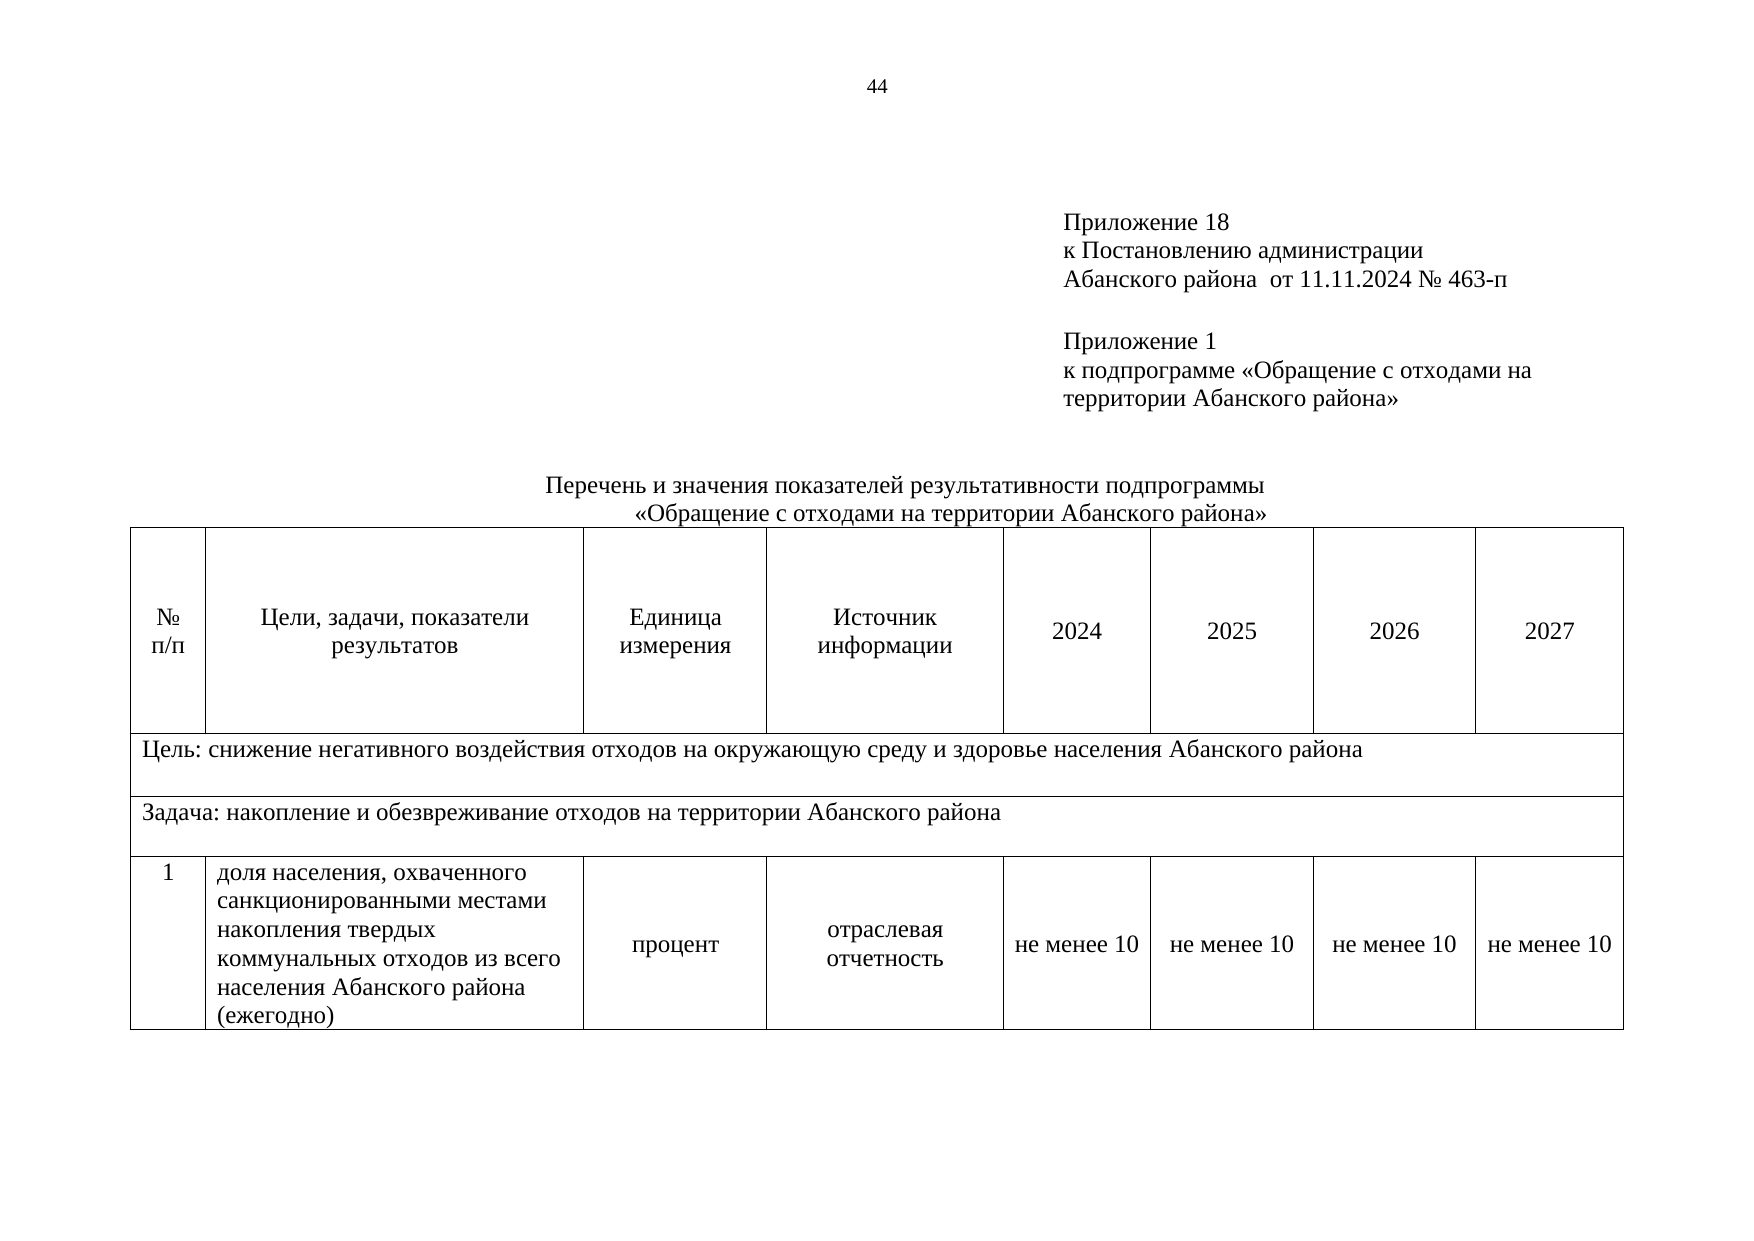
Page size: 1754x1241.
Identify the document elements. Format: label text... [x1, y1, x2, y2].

table_cell не менее 10 [1314, 857, 1475, 1029]
table_header 2027 [1476, 528, 1623, 733]
table_cell 1 [131, 857, 205, 1029]
table_header 2025 [1151, 528, 1313, 733]
table_cell Задача: накопление и обезвреживание отходов на территории Абанского района [131, 797, 1623, 856]
text Приложение 18 [1063, 207, 1636, 236]
table_header Единица измерения [584, 528, 766, 733]
table_cell Цель: снижение негативного воздействия отходов на окружающую среду и здоровье населения Абанского района [131, 734, 1623, 796]
text к Постановлению администрации [1063, 236, 1636, 264]
table_cell доля населения, охваченного санкционированными местами накопления твердых коммунальных отходов из всего населения Абанского района (ежегодно) [206, 857, 583, 1029]
text Абанского района от 11.11.2024 № 463-п [1063, 264, 1636, 293]
table_header № п/п [131, 528, 205, 733]
text «Обращение с отходами на территории Абанского района» [266, 498, 1636, 527]
text Перечень и значения показателей результативности подпрограммы [118, 470, 1636, 498]
text Приложение 1 [1063, 326, 1636, 355]
table_cell процент [584, 857, 766, 1029]
table_cell не менее 10 [1004, 857, 1150, 1029]
table_header 2026 [1314, 528, 1475, 733]
table_cell не менее 10 [1151, 857, 1313, 1029]
table_cell не менее 10 [1476, 857, 1623, 1029]
table_header Источник информации [767, 528, 1003, 733]
table_header Цели, задачи, показатели результатов [206, 528, 583, 733]
text к подпрограмме «Обращение с отходами на территории Абанского района» [1063, 355, 1636, 412]
table_cell отраслевая отчетность [767, 857, 1003, 1029]
table_header 2024 [1004, 528, 1150, 733]
